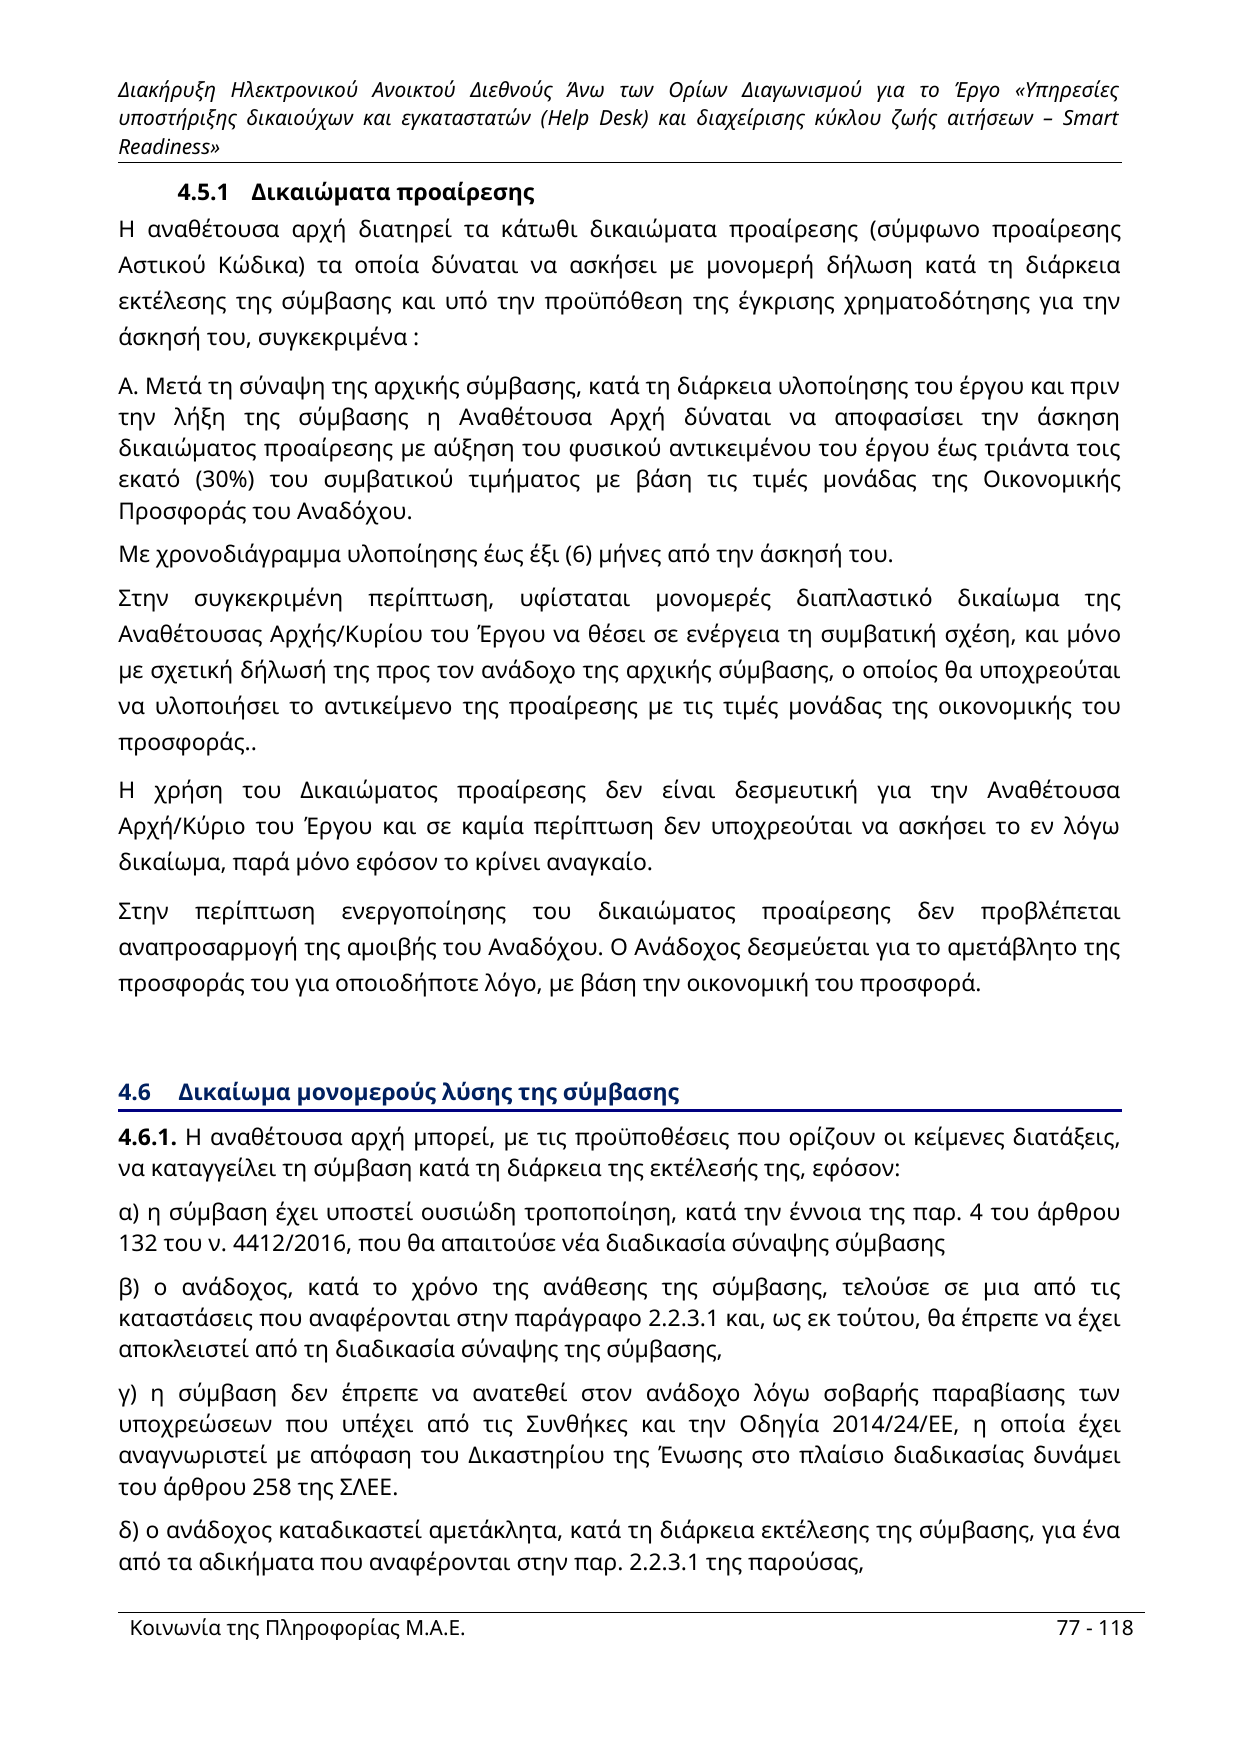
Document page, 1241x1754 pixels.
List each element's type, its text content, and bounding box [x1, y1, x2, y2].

text β) ο ανάδοχος, κατά το χρόνο της ανάθεσης της σύμβασης, τελούσε σε μια από τις καταστάσεις που αναφέρονται στην παράγραφο 2.2.3.1 και, ως εκ τούτου, θα έπρεπε να έχει αποκλειστεί από τη διαδικασία σύναψης της σύμβασης, [118, 1271, 1122, 1364]
text Στην περίπτωση ενεργοποίησης του δικαιώματος προαίρεσης δεν προβλέπεται αναπροσαρμογή της αμοιβής του Αναδόχου. Ο Ανάδοχος δεσμεύεται για το αμετάβλητο της προσφοράς του για οποιοδήποτε λόγο, με βάση την οικονομική του προσφορά. [118, 895, 1122, 998]
text δ) ο ανάδοχος καταδικαστεί αμετάκλητα, κατά τη διάρκεια εκτέλεσης της σύμβασης, για ένα από τα αδικήματα που αναφέρονται στην παρ. 2.2.3.1 της παρούσας, [118, 1514, 1122, 1577]
text Η χρήση του Δικαιώματος προαίρεσης δεν είναι δεσμευτική για την Αναθέτουσα Αρχή/Κύριο του Έργου και σε καμία περίπτωση δεν υποχρεούται να ασκήσει το εν λόγω δικαίωμα, παρά μόνο εφόσον το κρίνει αναγκαίο. [118, 774, 1122, 877]
subtitle Δικαιώματα προαίρεσης [177, 176, 1122, 207]
subtitle Δικαίωμα μονομερούς λύσης της σύμβασης [118, 1076, 1122, 1109]
text Α. Μετά τη σύναψη της αρχικής σύμβασης, κατά τη διάρκεια υλοποίησης του έργου και πριν την λήξη της σύμβασης η Αναθέτουσα Αρχή δύναται να αποφασίσει την άσκηση δικαιώματος προαίρεσης με αύξηση του φυσικού αντικειμένου του έργου έως τριάντα τοις εκατό (30%) του συμβατικού τιμήματος με βάση τις τιμές μονάδας της Οικονομικής Προσφοράς του Αναδόχου. [118, 370, 1122, 526]
text Με χρονοδιάγραμμα υλοποίησης έως έξι (6) μήνες από την άσκησή του. [118, 538, 1122, 570]
text α) η σύμβαση έχει υποστεί ουσιώδη τροποποίηση, κατά την έννοια της παρ. 4 του άρθρου 132 του ν. 4412/2016, που θα απαιτούσε νέα διαδικασία σύναψης σύμβασης [118, 1196, 1122, 1258]
text Στην συγκεκριμένη περίπτωση, υφίσταται μονομερές διαπλαστικό δικαίωμα της Αναθέτουσας Αρχής/Κυρίου του Έργου να θέσει σε ενέργεια τη συμβατική σχέση, και μόνο με σχετική δήλωσή της προς τον ανάδοχο της αρχικής σύμβασης, ο οποίος θα υποχρεούται να υλοποιήσει το αντικείμενο της προαίρεσης με τις τιμές μονάδας της οικονομικής του προσφοράς.. [118, 582, 1122, 757]
text 4.6.1. Η αναθέτουσα αρχή μπορεί, με τις προϋποθέσεις που ορίζουν οι κείμενες διατάξεις, να καταγγείλει τη σύμβαση κατά τη διάρκεια της εκτέλεσής της, εφόσον: [118, 1121, 1122, 1183]
text γ) η σύμβαση δεν έπρεπε να ανατεθεί στον ανάδοχο λόγω σοβαρής παραβίασης των υποχρεώσεων που υπέχει από τις Συνθήκες και την Οδηγία 2014/24/ΕΕ, η οποία έχει αναγνωριστεί με απόφαση του Δικαστηρίου της Ένωσης στο πλαίσιο διαδικασίας δυνάμει του άρθρου 258 της ΣΛΕΕ. [118, 1377, 1122, 1502]
text Η αναθέτουσα αρχή διατηρεί τα κάτωθι δικαιώματα προαίρεσης (σύμφωνο προαίρεσης Αστικού Κώδικα) τα οποία δύναται να ασκήσει με μονομερή δήλωση κατά τη διάρκεια εκτέλεσης της σύμβασης και υπό την προϋπόθεση της έγκρισης χρηματοδότησης για την άσκησή του, συγκεκριμένα : [118, 213, 1122, 352]
